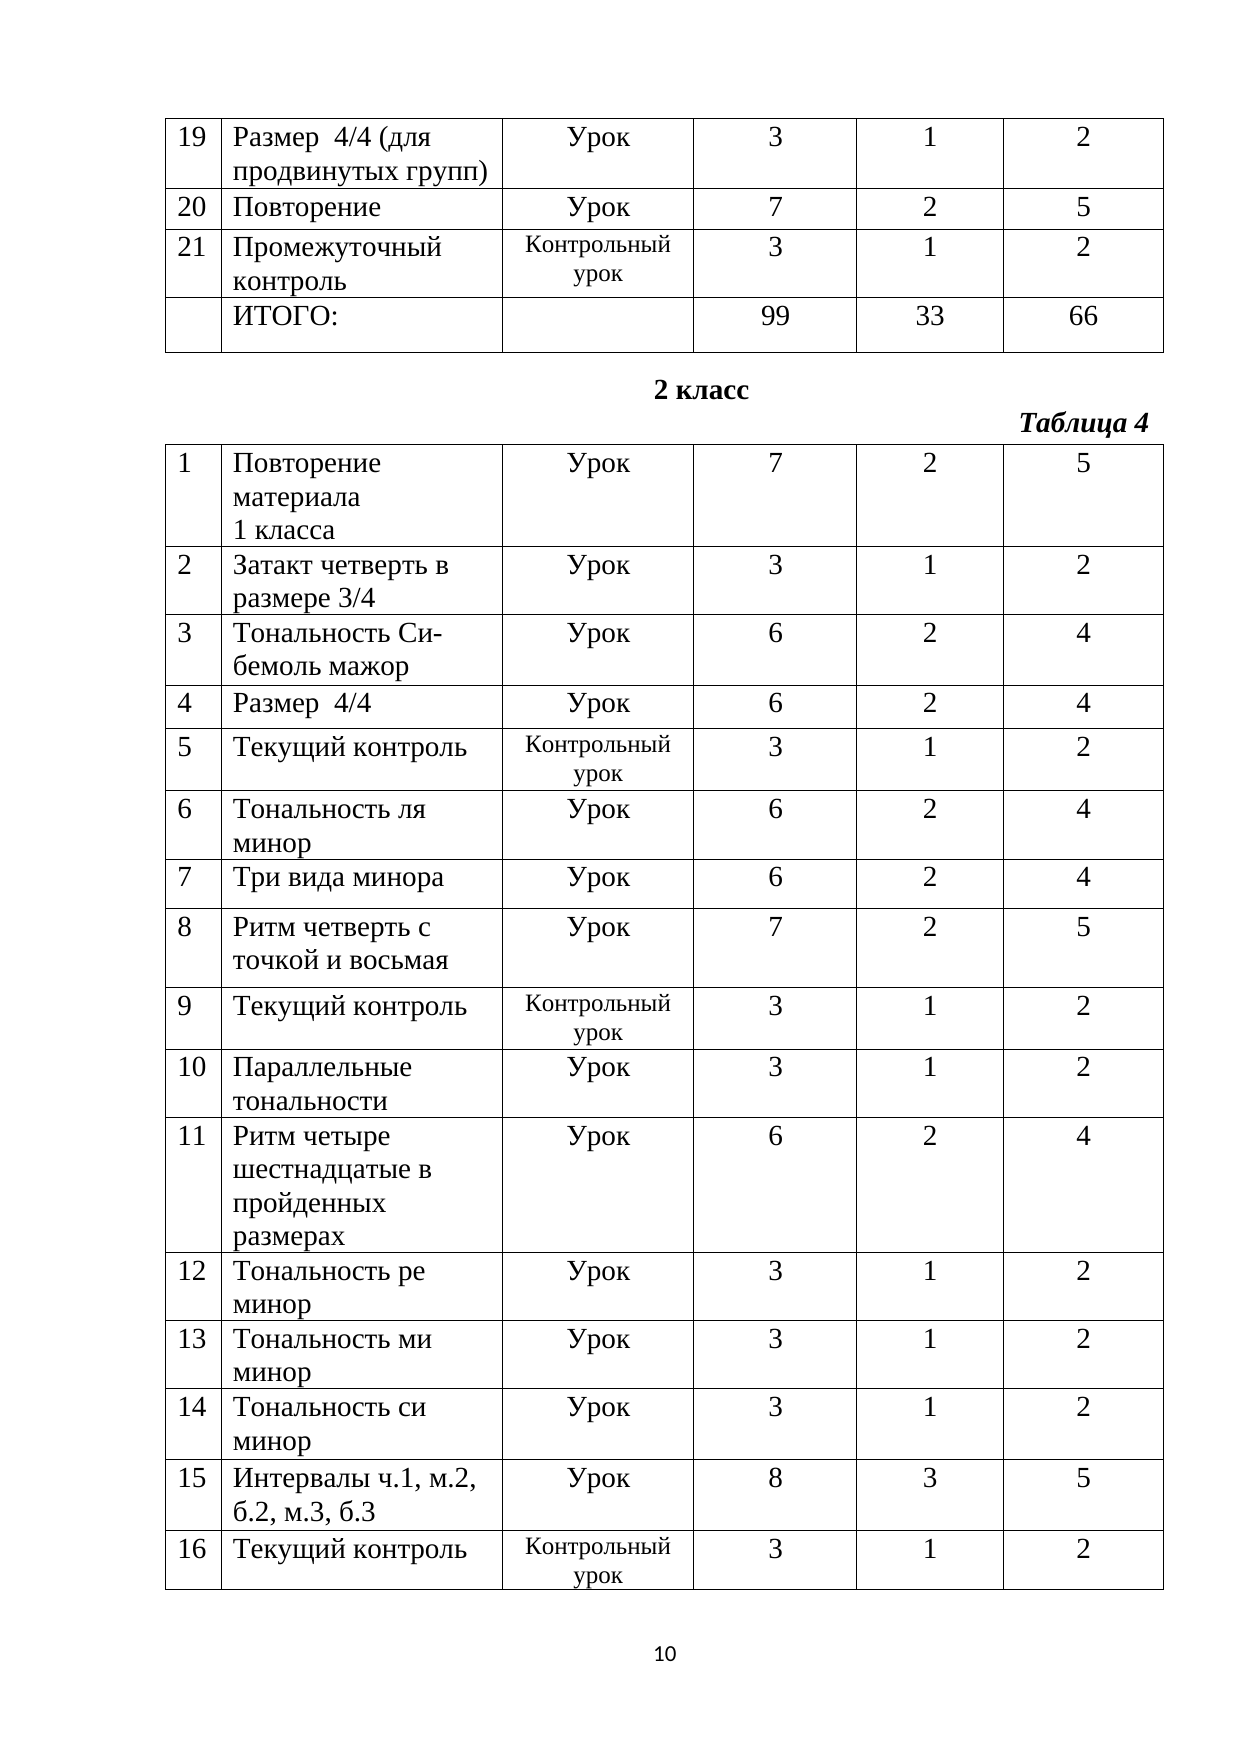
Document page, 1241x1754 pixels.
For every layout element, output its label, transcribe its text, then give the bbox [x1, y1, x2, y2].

table_cell 2 [1004, 1253, 1163, 1320]
table_cell 3 [694, 230, 856, 297]
table_cell 2 [857, 791, 1003, 858]
table_cell 5 [1004, 909, 1163, 987]
table_cell 1 [857, 1253, 1003, 1320]
table_cell 2 [1004, 1531, 1163, 1589]
table_cell Затакт четверть в размере 3/4 [222, 547, 502, 614]
table_cell Тональность ля минор [222, 791, 502, 858]
table_cell Ритм четверть с точкой и восьмая [222, 909, 502, 987]
table_cell 6 [694, 860, 856, 908]
table_cell Урок [503, 686, 693, 728]
table_cell 1 [857, 230, 1003, 297]
table_cell 9 [166, 988, 221, 1048]
table_cell 2 [166, 547, 221, 614]
table_cell Текущий контроль [222, 729, 502, 790]
table_cell 4 [1004, 686, 1163, 728]
table_cell 1 [857, 119, 1003, 188]
table_cell 2 [1004, 1389, 1163, 1459]
table_cell 3 [694, 1253, 856, 1320]
table_header 2 [857, 445, 1003, 546]
table_cell 2 [1004, 230, 1163, 297]
table_cell Урок [503, 615, 693, 684]
table_cell 6 [166, 791, 221, 858]
table_cell 2 [1004, 729, 1163, 790]
table_cell Тональность си минор [222, 1389, 502, 1459]
table_header Урок [503, 445, 693, 546]
table_cell Урок [503, 791, 693, 858]
table_cell [503, 298, 693, 352]
table_cell 10 [166, 1050, 221, 1117]
table_cell Урок [503, 119, 693, 188]
table_cell Урок [503, 1460, 693, 1530]
table_cell Урок [503, 1050, 693, 1117]
table_cell 2 [857, 1118, 1003, 1252]
table_cell 7 [694, 909, 856, 987]
table_cell 14 [166, 1389, 221, 1459]
table_cell Промежуточный контроль [222, 230, 502, 297]
table_cell 2 [857, 189, 1003, 228]
table_cell 3 [694, 1531, 856, 1589]
table_cell Контрольный урок [503, 988, 693, 1048]
table_cell Урок [503, 860, 693, 908]
table_cell 2 [1004, 547, 1163, 614]
table_cell 4 [1004, 615, 1163, 684]
table_cell 13 [166, 1321, 221, 1388]
table_cell 1 [857, 988, 1003, 1048]
table_cell 3 [857, 1460, 1003, 1530]
table_header 5 [1004, 445, 1163, 546]
table_cell 3 [694, 1389, 856, 1459]
table_cell 7 [694, 189, 856, 228]
table_cell 8 [694, 1460, 856, 1530]
table_cell Урок [503, 1321, 693, 1388]
table_cell Интервалы ч.1, м.2, б.2, м.3, б.3 [222, 1460, 502, 1530]
table_cell 2 [857, 909, 1003, 987]
table_cell 3 [694, 1321, 856, 1388]
table_cell 3 [694, 547, 856, 614]
table_cell 20 [166, 189, 221, 228]
table_header 1 [166, 445, 221, 546]
table_cell 4 [1004, 1118, 1163, 1252]
table_cell 2 [857, 686, 1003, 728]
table_cell ИТОГО: [222, 298, 502, 352]
table_header 7 [694, 445, 856, 546]
table_cell 3 [694, 729, 856, 790]
table_cell Урок [503, 909, 693, 987]
table_cell 1 [857, 547, 1003, 614]
table_cell [166, 298, 221, 352]
table_cell Урок [503, 1253, 693, 1320]
table_cell Урок [503, 189, 693, 228]
table_cell Размер 4/4 (для продвинутых групп) [222, 119, 502, 188]
table_cell 5 [166, 729, 221, 790]
text 2 класс [177, 372, 1152, 406]
table_cell 2 [1004, 1050, 1163, 1117]
table_cell Урок [503, 1118, 693, 1252]
table_cell 2 [1004, 1321, 1163, 1388]
table_cell 4 [166, 686, 221, 728]
table_cell 33 [857, 298, 1003, 352]
table_cell Текущий контроль [222, 988, 502, 1048]
table_cell Контрольный урок [503, 729, 693, 790]
table_cell Тональность Си-бемоль мажор [222, 615, 502, 684]
table_cell 15 [166, 1460, 221, 1530]
table_cell Размер 4/4 [222, 686, 502, 728]
table_cell 3 [694, 119, 856, 188]
table_cell Тональность ми минор [222, 1321, 502, 1388]
table_header Повторение материала 1 класса [222, 445, 502, 546]
table_cell 1 [857, 1531, 1003, 1589]
table_cell 21 [166, 230, 221, 297]
table_cell 2 [857, 615, 1003, 684]
table_cell 3 [694, 1050, 856, 1117]
table_cell 2 [1004, 119, 1163, 188]
table_cell 1 [857, 1321, 1003, 1388]
table_cell 11 [166, 1118, 221, 1252]
table_cell Урок [503, 1389, 693, 1459]
table_cell 2 [1004, 988, 1163, 1048]
table_cell Текущий контроль [222, 1531, 502, 1589]
table_cell 66 [1004, 298, 1163, 352]
table_cell 6 [694, 1118, 856, 1252]
table_cell 19 [166, 119, 221, 188]
table_cell Урок [503, 547, 693, 614]
table_cell 6 [694, 615, 856, 684]
table_cell 8 [166, 909, 221, 987]
table_cell 4 [1004, 860, 1163, 908]
table_cell Три вида минора [222, 860, 502, 908]
table_cell 16 [166, 1531, 221, 1589]
list Таблица 4 [177, 406, 1152, 439]
table_cell Контрольный урок [503, 230, 693, 297]
table_cell Ритм четыре шестнадцатые в пройденных размерах [222, 1118, 502, 1252]
table_cell 1 [857, 1389, 1003, 1459]
table_cell Контрольный урок [503, 1531, 693, 1589]
table_cell Повторение [222, 189, 502, 228]
table_cell 4 [1004, 791, 1163, 858]
table_cell 6 [694, 791, 856, 858]
table_cell 5 [1004, 189, 1163, 228]
table_cell Тональность ре минор [222, 1253, 502, 1320]
table_cell 1 [857, 729, 1003, 790]
table_cell 5 [1004, 1460, 1163, 1530]
table_cell 12 [166, 1253, 221, 1320]
table_cell 1 [857, 1050, 1003, 1117]
table_cell 7 [166, 860, 221, 908]
table_cell 2 [857, 860, 1003, 908]
table_cell 99 [694, 298, 856, 352]
table_cell 3 [694, 988, 856, 1048]
table_cell Параллельные тональности [222, 1050, 502, 1117]
table_cell 3 [166, 615, 221, 684]
table_cell 6 [694, 686, 856, 728]
